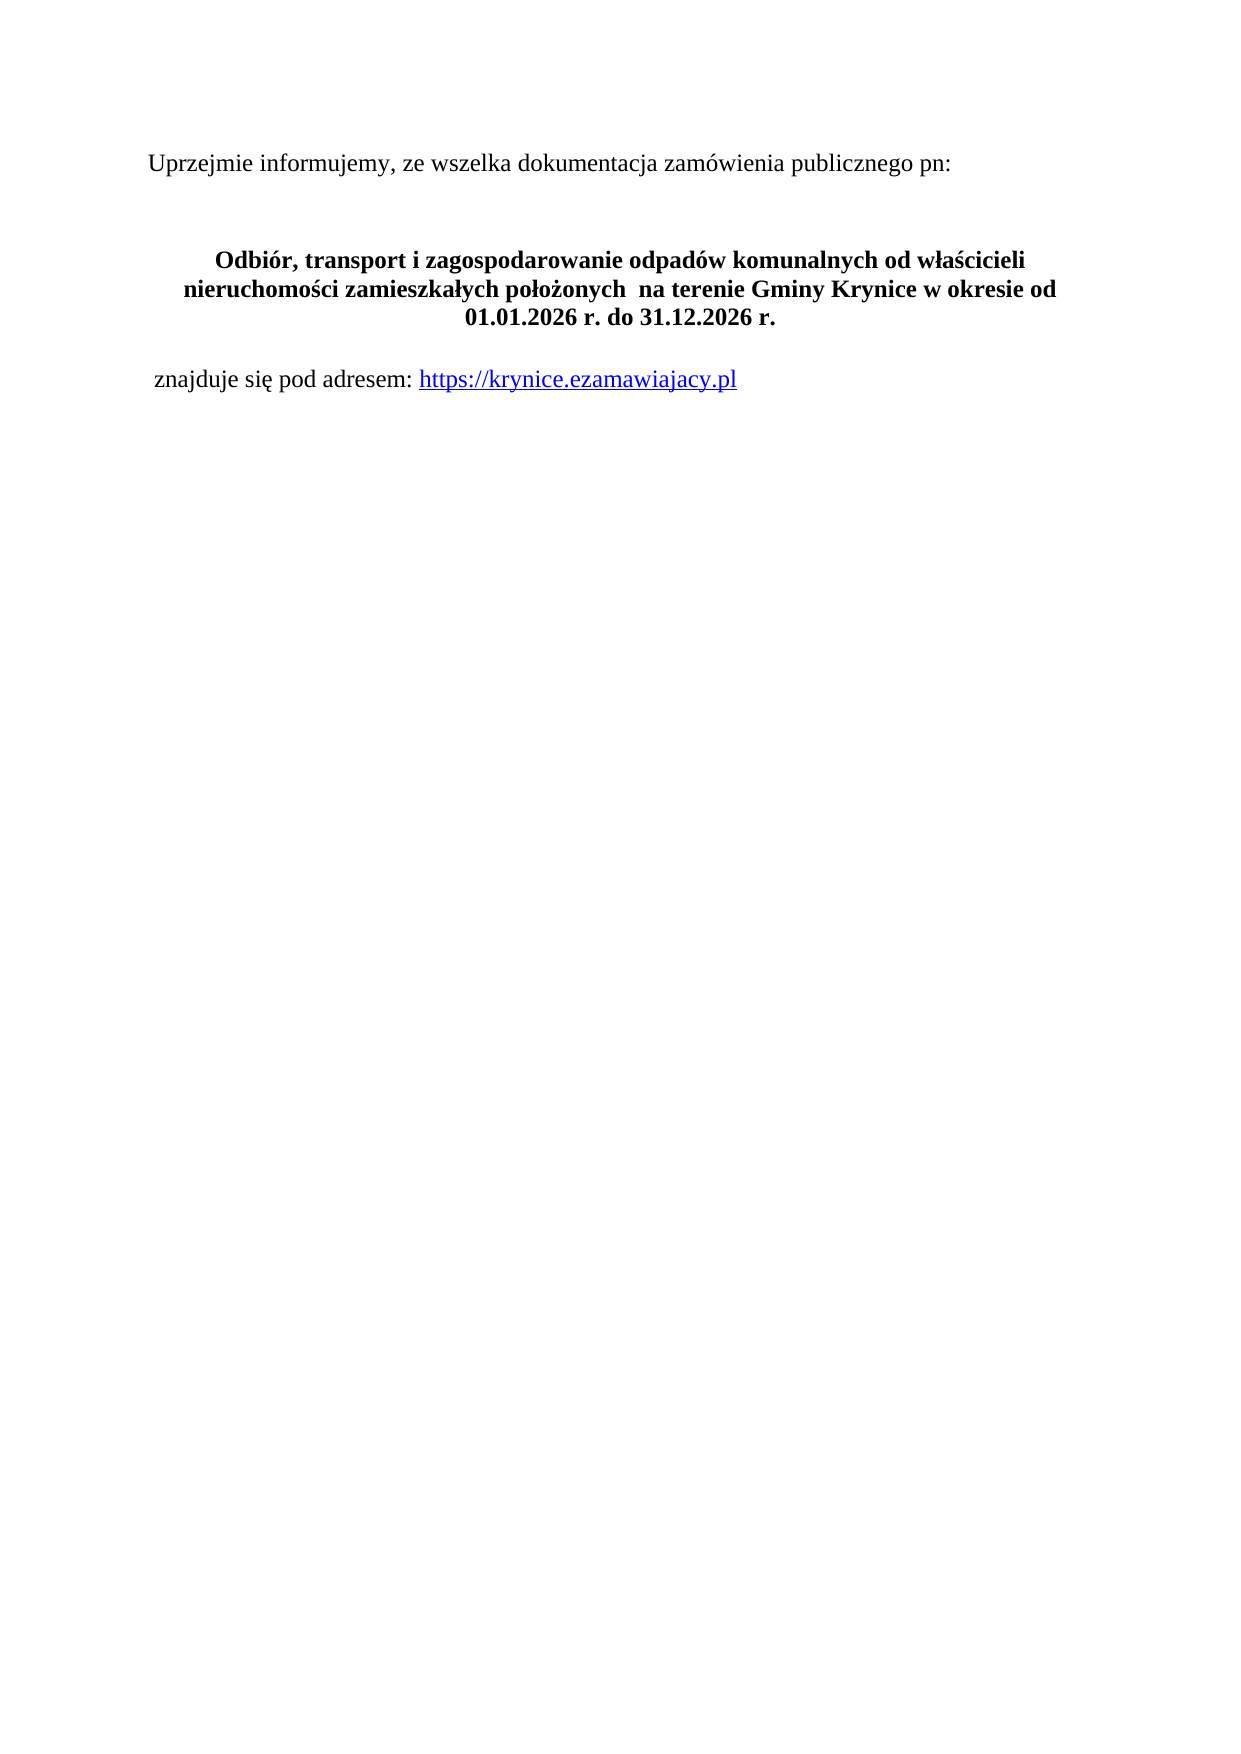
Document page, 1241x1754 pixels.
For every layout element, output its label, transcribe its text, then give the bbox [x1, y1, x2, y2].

text znajduje się pod adresem: https://krynice.ezamawiajacy.pl [148, 364, 1093, 393]
text Odbiór, transport i zagospodarowanie odpadów komunalnych od właścicieli nieruchomości zamieszkałych położonych na terenie Gminy Krynice w okresie od 01.01.2026 r. do 31.12.2026 r. [148, 245, 1093, 331]
text Uprzejmie informujemy, ze wszelka dokumentacja zamówienia publicznego pn: [148, 148, 1093, 176]
